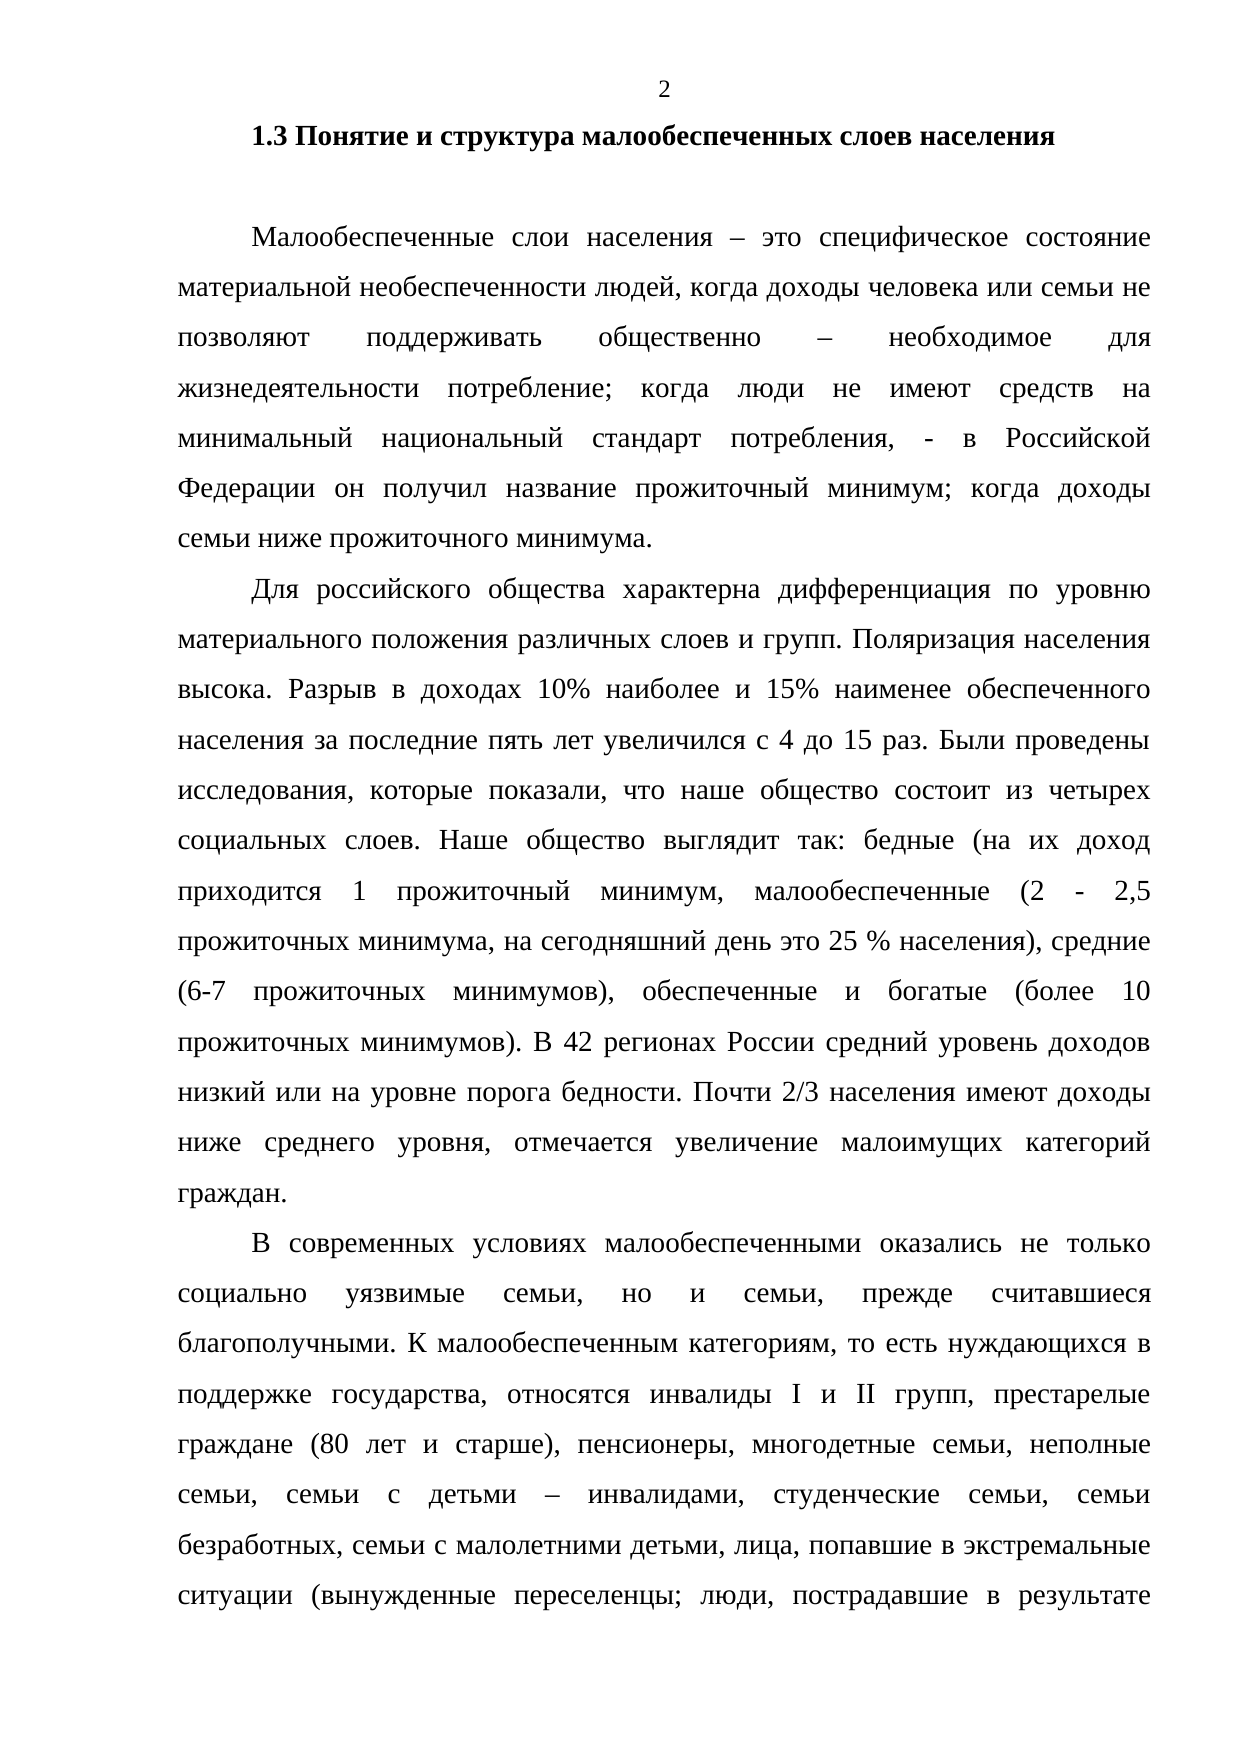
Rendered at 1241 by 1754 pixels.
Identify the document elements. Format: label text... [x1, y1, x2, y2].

text Малообеспеченные слои населения – это специфическое состояние материальной необеспеченности людей, когда доходы человека или семьи не позволяют поддерживать общественно – необходимое для жизнедеятельности потребление; когда люди не имеют средств на минимальный национальный стандарт потребления, - в Российской Федерации он получил название прожиточный минимум; когда доходы семьи ниже прожиточного минимума. [177, 219, 1152, 554]
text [177, 1225, 1152, 1611]
text 1.3 Понятие и структура малообеспеченных слоев населения [177, 118, 1152, 152]
text Для российского общества характерна дифференциация по уровню материального положения различных слоев и групп. Поляризация населения высока. Разрыв в доходах 10% наиболее и 15% наименее обеспеченного населения за последние пять лет увеличился с 4 до 15 раз. Были проведены исследования, которые показали, что наше общество состоит из четырех социальных слоев. Наше общество выглядит так: бедные (на их доход приходится 1 прожиточный минимум, малообеспеченные (2 - 2,5 прожиточных минимума, на сегодняшний день это 25 % населения), средние (6-7 прожиточных минимумов), обеспеченные и богатые (более 10 прожиточных минимумов). В 42 регионах России средний уровень доходов низкий или на уровне порога бедности. Почти 2/3 населения имеют доходы ниже среднего уровня, отмечается увеличение малоимущих категорий граждан. [177, 571, 1152, 1208]
